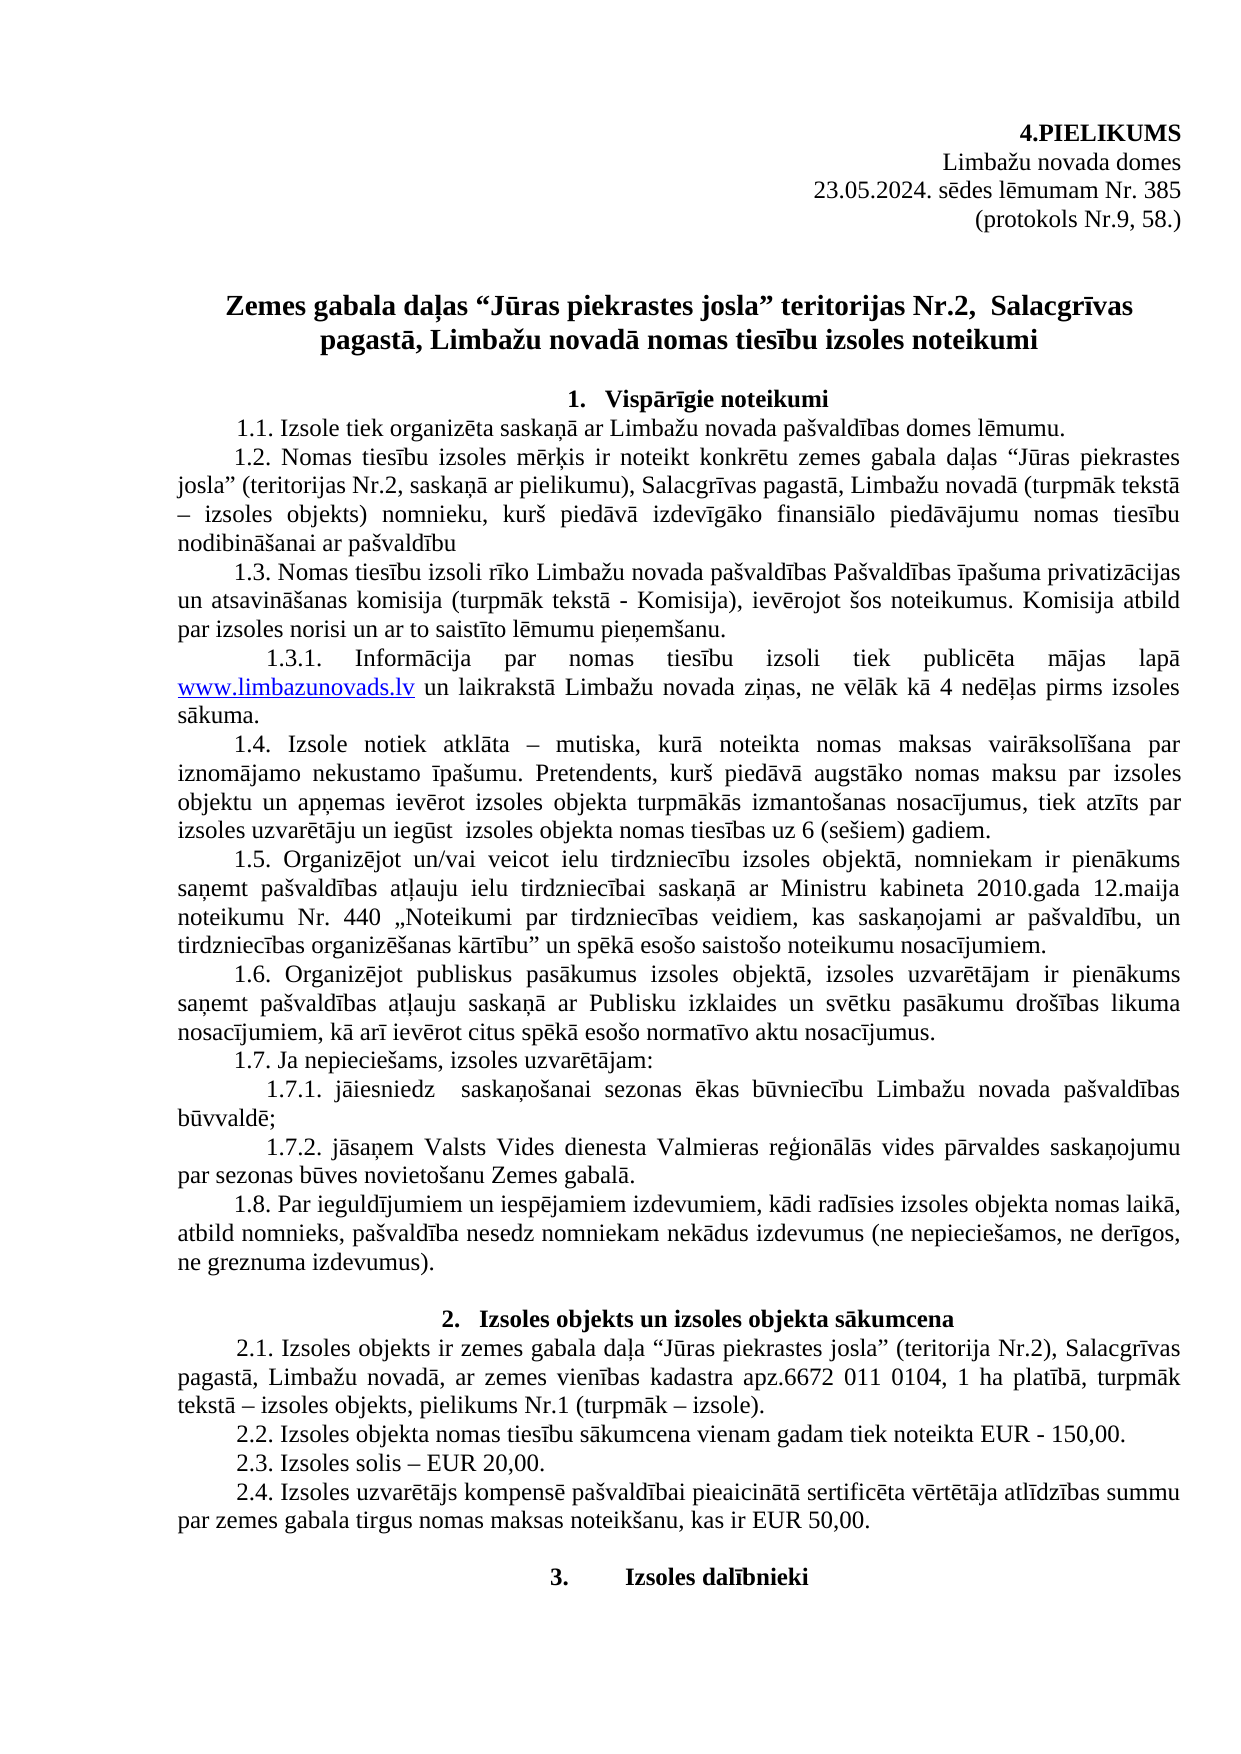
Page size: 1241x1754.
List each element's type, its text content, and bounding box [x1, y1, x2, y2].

text 2.1. Izsoles objekts ir zemes gabala daļa “Jūras piekrastes josla” (teritorija Nr.2), Salacgrīvas pagastā, Limbažu novadā, ar zemes vienības kadastra apz.6672 011 0104, 1 ha platībā, turpmāk tekstā – izsoles objekts, pielikums Nr.1 (turpmāk – izsole). [177, 1333, 1181, 1419]
text 1.5. Organizējot un/vai veicot ielu tirdzniecību izsoles objektā, nomniekam ir pienākums saņemt pašvaldības atļauju ielu tirdzniecībai saskaņā ar Ministru kabineta 2010.gada 12.maija noteikumu Nr. 440 „Noteikumi par tirdzniecības veidiem, kas saskaņojami ar pašvaldību, un tirdzniecības organizēšanas kārtību” un spēkā esošo saistošo noteikumu nosacījumiem. [177, 844, 1181, 959]
text 1.3. Nomas tiesību izsoli rīko Limbažu novada pašvaldības Pašvaldības īpašuma privatizācijas un atsavināšanas komisija (turpmāk tekstā - Komisija), ievērojot šos noteikumus. Komisija atbild par izsoles norisi un ar to saistīto lēmumu pieņemšanu. [177, 557, 1181, 643]
text 1.2. Nomas tiesību izsoles mērķis ir noteikt konkrētu zemes gabala daļas “Jūras piekrastes josla” (teritorijas Nr.2, saskaņā ar pielikumu), Salacgrīvas pagastā, Limbažu novadā (turpmāk tekstā – izsoles objekts) nomnieku, kurš piedāvā izdevīgāko finansiālo piedāvājumu nomas tiesību nodibināšanai ar pašvaldību [177, 442, 1181, 557]
list Vispārīgie noteikumi [215, 384, 1181, 413]
text 1.1. Izsole tiek organizēta saskaņā ar Limbažu novada pašvaldības domes lēmumu. [177, 413, 1178, 442]
text 1.7.2. jāsaņem Valsts Vides dienesta Valmieras reģionālās vides pārvaldes saskaņojumu par sezonas būves novietošanu Zemes gabalā. [177, 1132, 1181, 1189]
text Limbažu novada domes [177, 147, 1181, 176]
list Izsoles dalībnieki [177, 1562, 1181, 1591]
text 1.4. Izsole notiek atklāta – mutiska, kurā noteikta nomas maksas vairāksolīšana par iznomājamo nekustamo īpašumu. Pretendents, kurš piedāvā augstāko nomas maksu par izsoles objektu un apņemas ievērot izsoles objekta turpmākās izmantošanas nosacījumus, tiek atzīts par izsoles uzvarētāju un iegūst izsoles objekta nomas tiesības uz 6 (sešiem) gadiem. [177, 729, 1181, 844]
text 2.3. Izsoles solis – EUR 20,00. [177, 1448, 1181, 1477]
text 2.4. Izsoles uzvarētājs kompensē pašvaldībai pieaicinātā sertificēta vērtētāja atlīdzības summu par zemes gabala tirgus nomas maksas noteikšanu, kas ir EUR 50,00. [177, 1477, 1181, 1534]
list Izsoles objekts un izsoles objekta sākumcena [215, 1304, 1181, 1333]
text 2.2. Izsoles objekta nomas tiesību sākumcena vienam gadam tiek noteikta EUR - 150,00. [177, 1419, 1181, 1448]
text 1.8. Par ieguldījumiem un iespējamiem izdevumiem, kādi radīsies izsoles objekta nomas laikā, atbild nomnieks, pašvaldība nesedz nomniekam nekādus izdevumus (ne nepieciešamos, ne derīgos, ne greznuma izdevumus). [177, 1189, 1181, 1275]
text 4.PIELIKUMS [852, 118, 1181, 147]
text 1.7. Ja nepieciešams, izsoles uzvarētājam: [177, 1045, 1181, 1074]
text 1.6. Organizējot publiskus pasākumus izsoles objektā, izsoles uzvarētājam ir pienākums saņemt pašvaldības atļauju saskaņā ar Publisku izklaides un svētku pasākumu drošības likuma nosacījumiem, kā arī ievērot citus spēkā esošo normatīvo aktu nosacījumus. [177, 959, 1181, 1045]
text 1.7.1. jāiesniedz saskaņošanai sezonas ēkas būvniecību Limbažu novada pašvaldības būvvaldē; [177, 1074, 1181, 1132]
text 23.05.2024. sēdes lēmumam Nr. 385 [177, 176, 1181, 204]
text 1.3.1. Informācija par nomas tiesību izsoli tiek publicēta mājas lapā www.limbazunovads.lv un laikrakstā Limbažu novada ziņas, ne vēlāk kā 4 nedēļas pirms izsoles sākuma. [177, 643, 1181, 729]
text Zemes gabala daļas “Jūras piekrastes josla” teritorijas Nr.2, Salacgrīvas pagastā, Limbažu novadā nomas tiesību izsoles noteikumi [177, 288, 1181, 355]
text (protokols Nr.9, 58.) [177, 204, 1181, 233]
